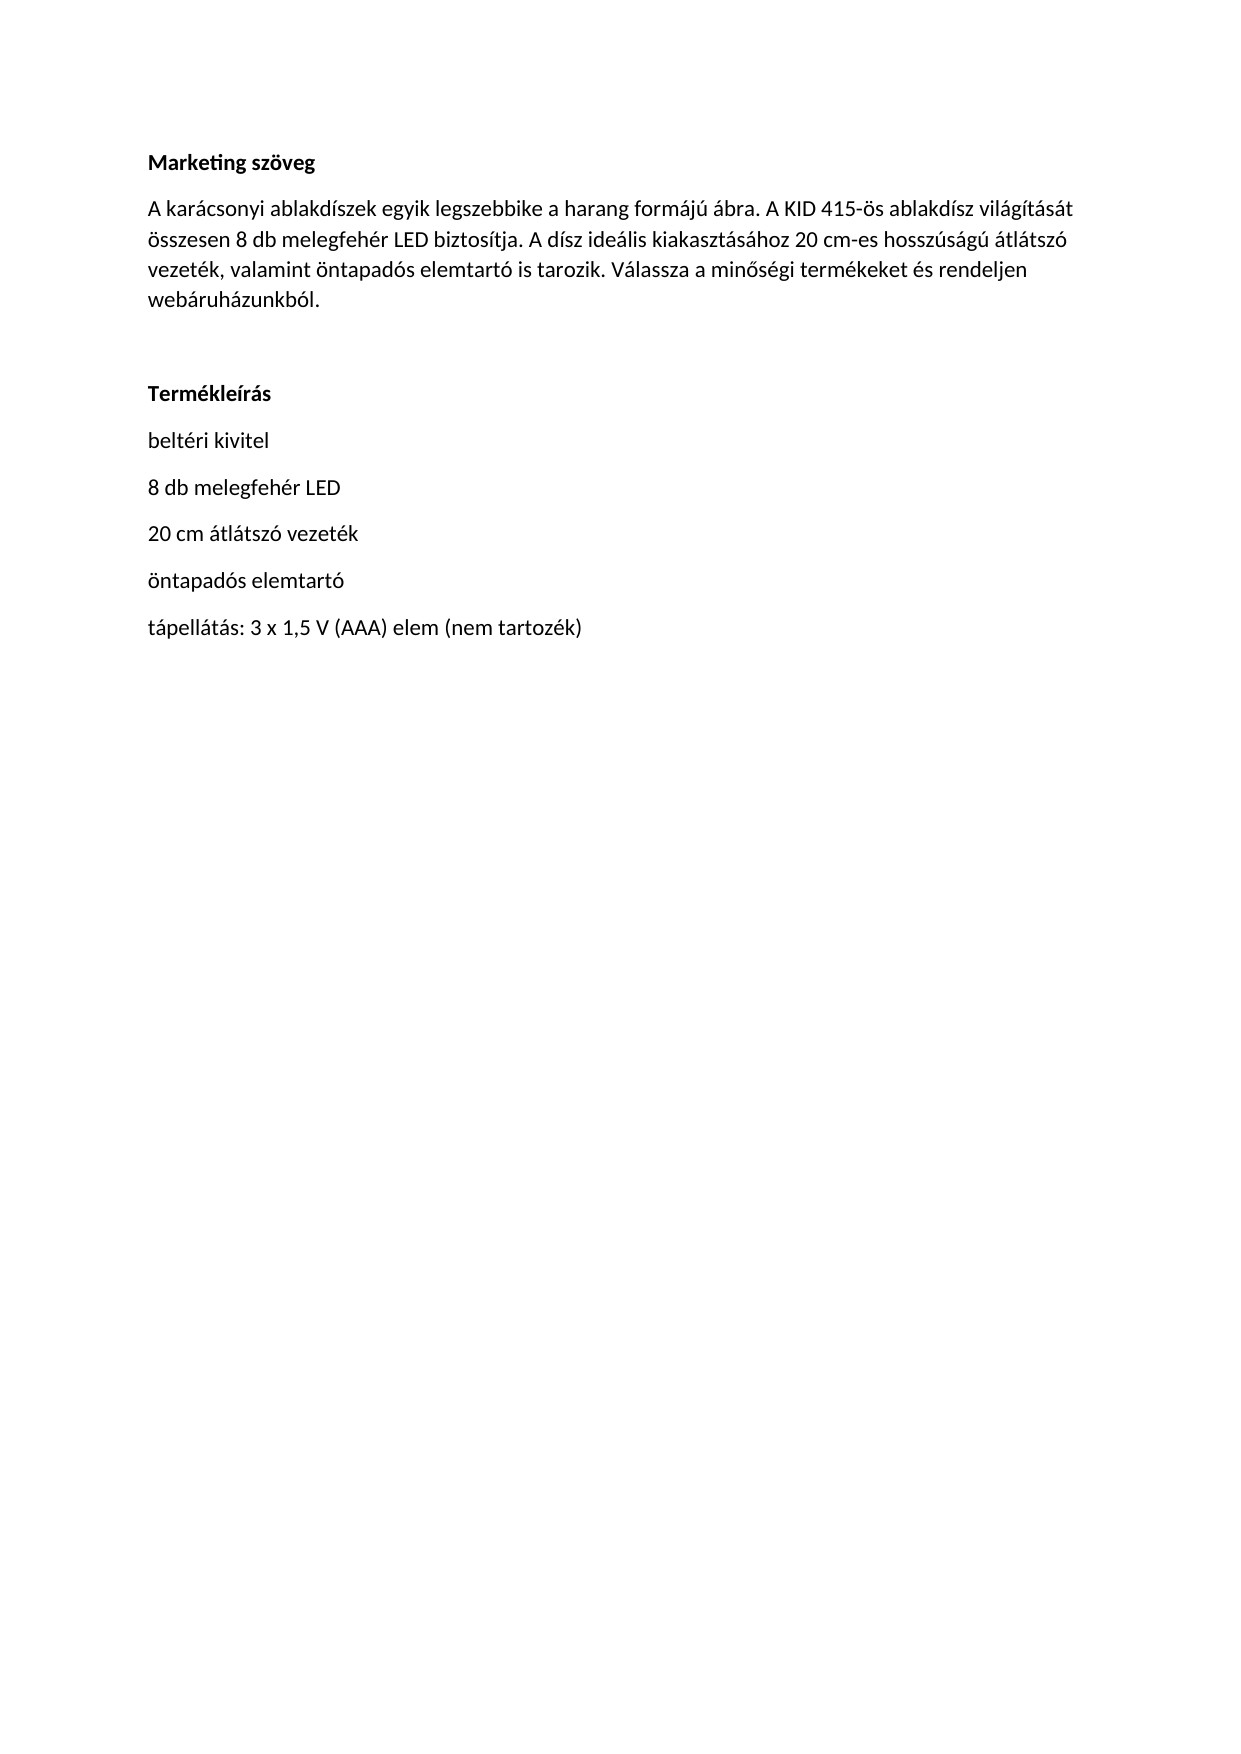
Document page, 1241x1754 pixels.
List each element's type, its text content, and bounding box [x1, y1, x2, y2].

text öntapadós elemtartó [148, 566, 1093, 594]
text beltéri kivitel [148, 426, 1093, 454]
text 20 cm átlátszó vezeték [148, 519, 1093, 547]
text 8 db melegfehér LED [148, 473, 1093, 501]
text Termékleírás [148, 379, 1093, 407]
text Marketing szöveg [148, 148, 1093, 176]
text tápellátás: 3 x 1,5 V (AAA) elem (nem tartozék) [148, 613, 1093, 641]
text A karácsonyi ablakdíszek egyik legszebbike a harang formájú ábra. A KID 415-ös ablakdísz világítását összesen 8 db melegfehér LED biztosítja. A dísz ideális kiakasztásához 20 cm-es hosszúságú átlátszó vezeték, valamint öntapadós elemtartó is tarozik. Válassza a minőségi termékeket és rendeljen webáruházunkból. [148, 194, 1093, 313]
